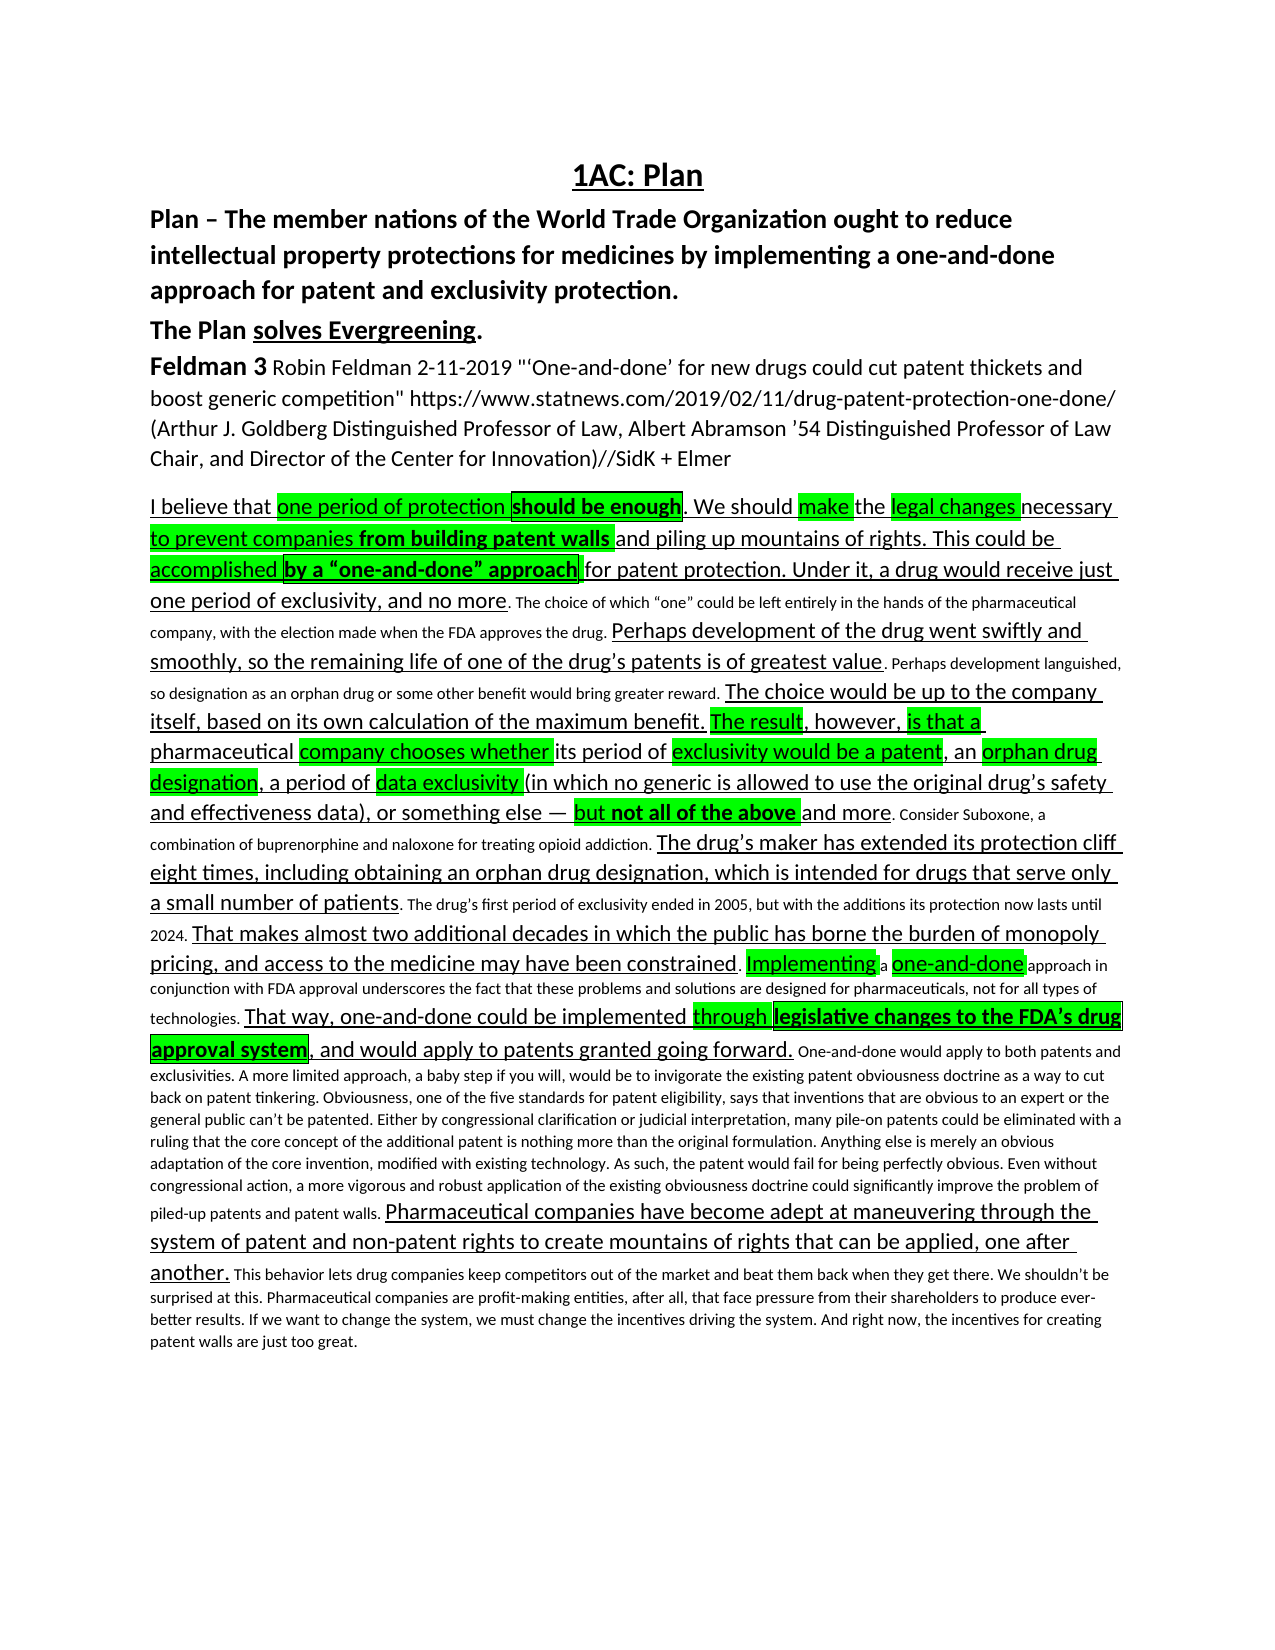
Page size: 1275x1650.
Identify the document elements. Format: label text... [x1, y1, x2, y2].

subtitle The Plan solves Evergreening. [150, 313, 1125, 346]
subtitle Plan – The member nations of the World Trade Organization ought to reduce intellectual property protections for medicines by implementing a one-and-done approach for patent and exclusivity protection. [150, 202, 1125, 307]
text Feldman 3 Robin Feldman 2-11-2019 "‘One-and-done’ for new drugs could cut patent thickets and boost generic competition" https://www.statnews.com/2019/02/11/drug-patent-protection-one-done/ (Arthur J. Goldberg Distinguished Professor of Law, Albert Abramson ’54 Distinguished Professor of Law Chair, and Director of the Center for Innovation)//SidK + Elmer [150, 349, 1125, 473]
text I believe that one period of protection should be enough. We should make the legal changes necessary to prevent companies from building patent walls and piling up mountains of rights. This could be accomplished by a “one-and-done” approach for patent protection. Under it, a drug would receive just one period of exclusivity, and no more. The choice of which “one” could be left entirely in the hands of the pharmaceutical company, with the election made when the FDA approves the drug. Perhaps development of the drug went swiftly and smoothly, so the remaining life of one of the drug’s patents is of greatest value. Perhaps development languished, so designation as an orphan drug or some other benefit would bring greater reward. The choice would be up to the company itself, based on its own calculation of the maximum benefit. The result, however, is that a pharmaceutical company chooses whether its period of exclusivity would be a patent, an orphan drug designation, a period of data exclusivity (in which no generic is allowed to use the original drug’s safety and effectiveness data), or something else — but not all of the above and more. Consider Suboxone, a combination of buprenorphine and naloxone for treating opioid addiction. The drug’s maker has extended its protection cliff eight times, including obtaining an orphan drug designation, which is intended for drugs that serve only a small number of patients. The drug’s first period of exclusivity ended in 2005, but with the additions its protection now lasts until 2024. That makes almost two additional decades in which the public has borne the burden of monopoly pricing, and access to the medicine may have been constrained. Implementing a one-and-done approach in conjunction with FDA approval underscores the fact that these problems and solutions are designed for pharmaceuticals, not for all types of technologies. That way, one-and-done could be implemented through legislative changes to the FDA’s drug approval system, and would apply to patents granted going forward. One-and-done would apply to both patents and exclusivities. A more limited approach, a baby step if you will, would be to invigorate the existing patent obviousness doctrine as a way to cut back on patent tinkering. Obviousness, one of the five standards for patent eligibility, says that inventions that are obvious to an expert or the general public can’t be patented. Either by congressional clarification or judicial interpretation, many pile-on patents could be eliminated with a ruling that the core concept of the additional patent is nothing more than the original formulation. Anything else is merely an obvious adaptation of the core invention, modified with existing technology. As such, the patent would fail for being perfectly obvious. Even without congressional action, a more vigorous and robust application of the existing obviousness doctrine could significantly improve the problem of piled-up patents and patent walls. Pharmaceutical companies have become adept at maneuvering through the system of patent and non-patent rights to create mountains of rights that can be applied, one after another. This behavior lets drug companies keep competitors out of the market and beat them back when they get there. We shouldn’t be surprised at this. Pharmaceutical companies are profit-making entities, after all, that face pressure from their shareholders to produce ever-better results. If we want to change the system, we must change the incentives driving the system. And right now, the incentives for creating patent walls are just too great. [150, 491, 1125, 1351]
subtitle 1AC: Plan [150, 154, 1125, 195]
